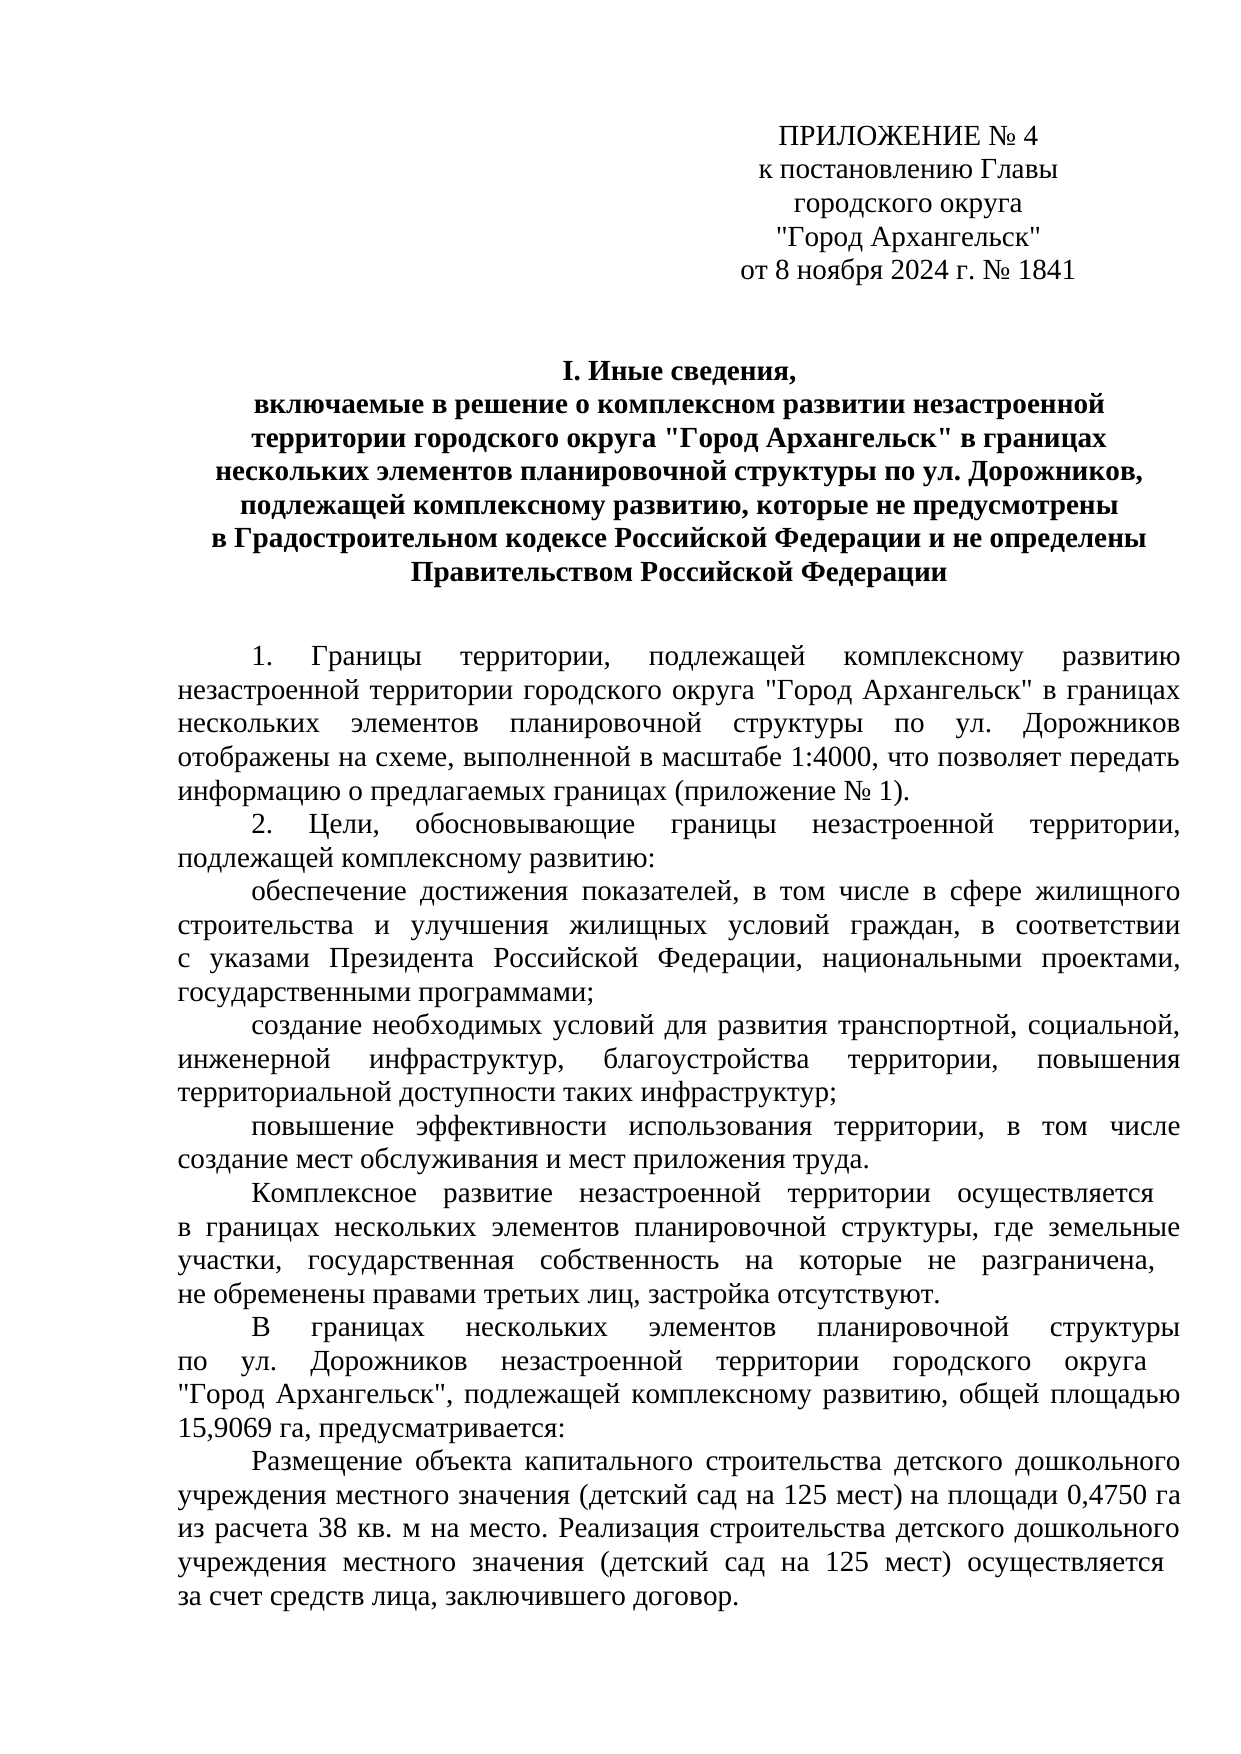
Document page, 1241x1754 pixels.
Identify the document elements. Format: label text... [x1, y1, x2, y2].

text 1. Границы территории, подлежащей комплексному развитию незастроенной территории городского округа "Город Архангельск" в границах нескольких элементов планировочной структуры по ул. Дорожников отображены на схеме, выполненной в масштабе 1:4000, что позволяет передать информацию о предлагаемых границах (приложение № 1). [177, 638, 1181, 806]
text обеспечение достижения показателей, в том числе в сфере жилищного строительства и улучшения жилищных условий граждан, в соответствии с указами Президента Российской Федерации, национальными проектами, государственными программами; [177, 873, 1181, 1007]
text к постановлению Главы [635, 152, 1181, 185]
text городского округа [635, 185, 1181, 219]
text В границах нескольких элементов планировочной структуры по ул. Дорожников незастроенной территории городского округа "Город Архангельск", подлежащей комплексному развитию, общей площадью 15,9069 га, предусматривается: [177, 1309, 1181, 1443]
text подлежащей комплексному развитию, которые не предусмотрены [177, 487, 1181, 521]
text ПРИЛОЖЕНИЕ № 4 [635, 118, 1181, 152]
text 2. Цели, обосновывающие границы незастроенной территории, подлежащей комплексному развитию: [177, 806, 1181, 873]
text в Градостроительном кодексе Российской Федерации и не определены Правительством Российской Федерации [177, 521, 1181, 588]
text I. Иные сведения, [177, 353, 1181, 386]
text включаемые в решение о комплексном развитии незастроенной территории городского округа "Город Архангельск" в границах нескольких элементов планировочной структуры по ул. Дорожников, [177, 386, 1181, 487]
text от 8 ноября 2024 г. № 1841 [635, 252, 1181, 286]
text создание необходимых условий для развития транспортной, социальной, инженерной инфраструктур, благоустройства территории, повышения территориальной доступности таких инфраструктур; [177, 1007, 1181, 1108]
text Комплексное развитие незастроенной территории осуществляется в границах нескольких элементов планировочной структуры, где земельные участки, государственная собственность на которые не разграничена, не обременены правами третьих лиц, застройка отсутствуют. [177, 1175, 1181, 1309]
text "Город Архангельск" [635, 219, 1181, 252]
text повышение эффективности использования территории, в том числе создание мест обслуживания и мест приложения труда. [177, 1108, 1181, 1175]
text Размещение объекта капитального строительства детского дошкольного учреждения местного значения (детский сад на 125 мест) на площади 0,4750 га из расчета 38 кв. м на место. Реализация строительства детского дошкольного учреждения местного значения (детский сад на 125 мест) осуществляется за счет средств лица, заключившего договор. [177, 1443, 1181, 1611]
